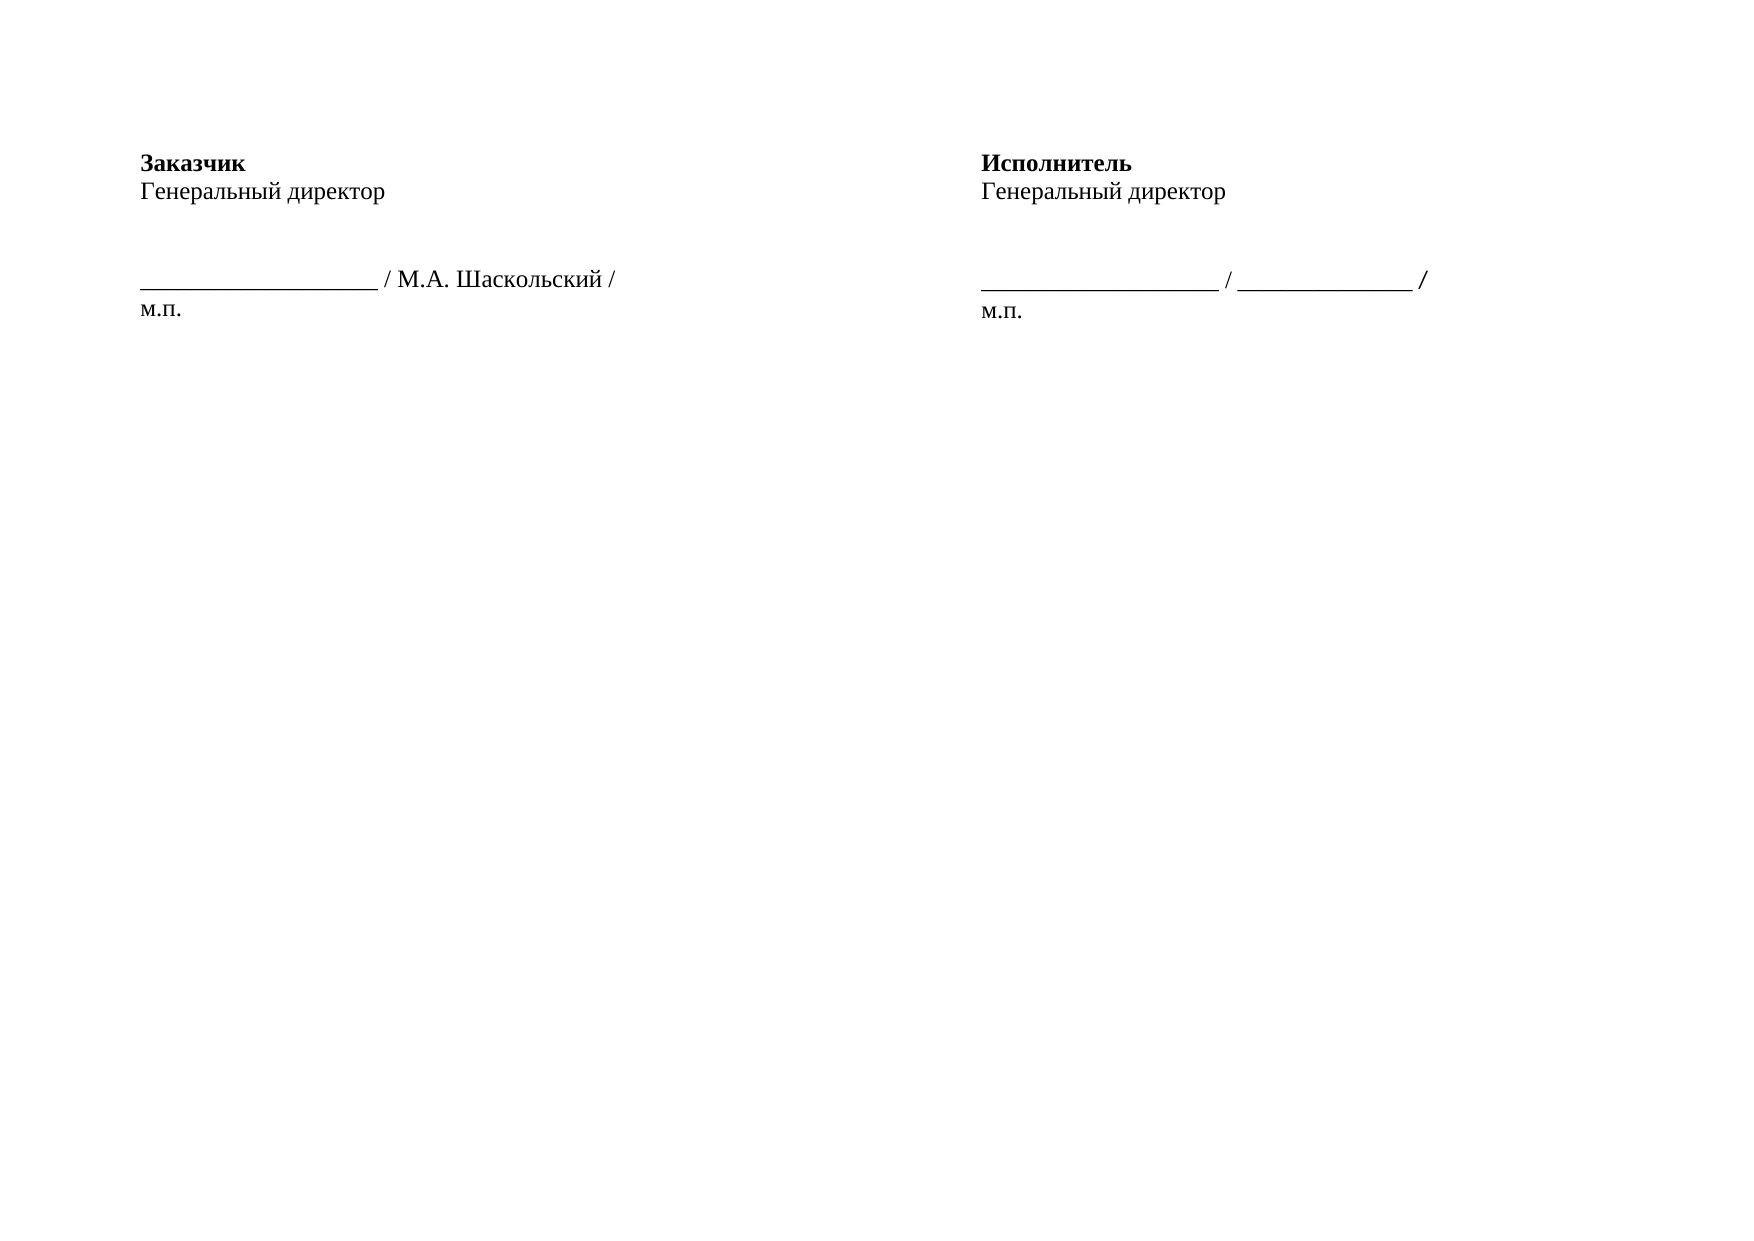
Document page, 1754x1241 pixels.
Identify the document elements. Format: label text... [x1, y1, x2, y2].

table_cell ___________________ / ______________ / м.п. [970, 264, 1715, 379]
table_header Исполнитель Генеральный директор [970, 148, 1715, 264]
table_header Заказчик Генеральный директор [129, 148, 970, 264]
table_cell ___________________ / М.А. Шаскольский / м.п. [129, 264, 970, 379]
